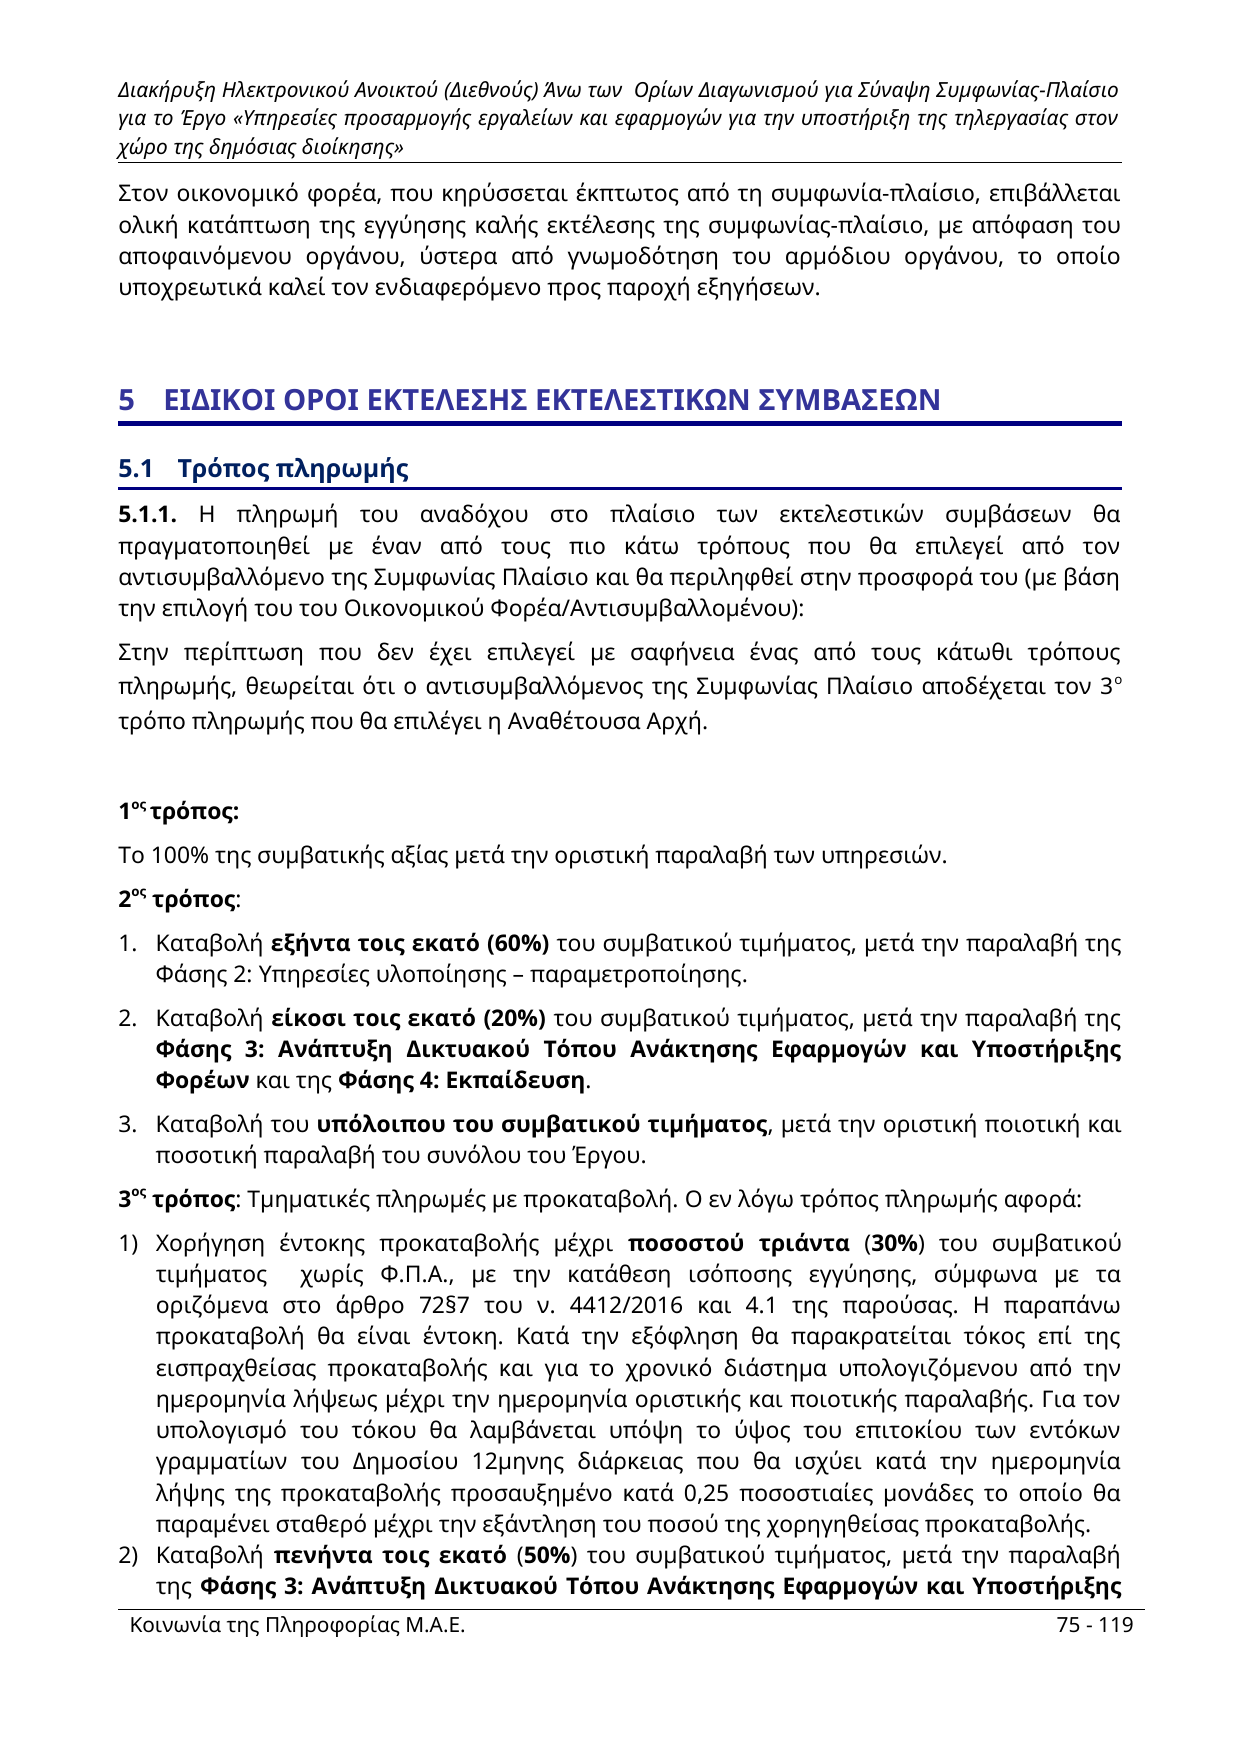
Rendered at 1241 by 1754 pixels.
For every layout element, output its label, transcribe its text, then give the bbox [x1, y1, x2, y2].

text 2ος τρόπος: [118, 883, 1122, 914]
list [118, 1539, 1122, 1602]
text 1ος τρόπος: [118, 795, 1122, 827]
text Στον οικονομικό φορέα, που κηρύσσεται έκπτωτος από τη συμφωνία-πλαίσιο, επιβάλλεται ολική κατάπτωση της εγγύησης καλής εκτέλεσης της συμφωνίας-πλαίσιο, με απόφαση του αποφαινόμενου οργάνου, ύστερα από γνωμοδότηση του αρμόδιου οργάνου, το οποίο υποχρεωτικά καλεί τον ενδιαφερόμενο προς παροχή εξηγήσεων. [118, 177, 1122, 302]
list Καταβολή εξήντα τοις εκατό (60%) του συμβατικού τιμήματος, μετά την παραλαβή της Φάσης 2: Υπηρεσίες υλοποίησης – παραμετροποίησης. [118, 927, 1122, 989]
list Καταβολή του υπόλοιπου του συμβατικού τιμήματος, μετά την οριστική ποιοτική και ποσοτική παραλαβή του συνόλου του Έργου. [118, 1108, 1122, 1170]
text 5.1.1. Η πληρωμή του αναδόχου στο πλαίσιο των εκτελεστικών συμβάσεων θα πραγματοποιηθεί με έναν από τους πιο κάτω τρόπους που θα επιλεγεί από τον αντισυμβαλλόμενο της Συμφωνίας Πλαίσιο και θα περιληφθεί στην προσφορά του (με βάση την επιλογή του του Οικονομικού Φορέα/Αντισυμβαλλομένου): [118, 498, 1122, 623]
list Χορήγηση έντοκης προκαταβολής μέχρι ποσοστού τριάντα (30%) του συμβατικού τιμήματος χωρίς Φ.Π.Α., με την κατάθεση ισόποσης εγγύησης, σύμφωνα με τα οριζόμενα στο άρθρο 72§7 του ν. 4412/2016 και 4.1 της παρούσας. Η παραπάνω προκαταβολή θα είναι έντοκη. Κατά την εξόφληση θα παρακρατείται τόκος επί της εισπραχθείσας προκαταβολής και για το χρονικό διάστημα υπολογιζόμενου από την ημερομηνία λήψεως μέχρι την ημερομηνία οριστικής και ποιοτικής παραλαβής. Για τον υπολογισμό του τόκου θα λαμβάνεται υπόψη το ύψος του επιτοκίου των εντόκων γραμματίων του Δημοσίου 12μηνης διάρκειας που θα ισχύει κατά την ημερομηνία λήψης της προκαταβολής προσαυξημένο κατά 0,25 ποσοστιαίες μονάδες το οποίο θα παραμένει σταθερό μέχρι την εξάντληση του ποσού της χορηγηθείσας προκαταβολής. [118, 1227, 1122, 1539]
subtitle Τρόπος πληρωμής [118, 451, 1122, 487]
subtitle ΕΙΔΙΚΟΙ ΟΡΟΙ ΕΚΤΕΛΕΣΗΣ ΕΚΤΕΛΕΣΤΙΚΩΝ ΣΥΜΒΑΣΕΩΝ [118, 379, 1122, 421]
text 3ος τρόπος: Τμηματικές πληρωμές με προκαταβολή. Ο εν λόγω τρόπος πληρωμής αφορά: [118, 1183, 1122, 1214]
list Καταβολή είκοσι τοις εκατό (20%) του συμβατικού τιμήματος, μετά την παραλαβή της Φάσης 3: Aνάπτυξη Δικτυακού Τόπου Ανάκτησης Εφαρμογών και Υποστήριξης Φορέων και της Φάσης 4: Εκπαίδευση. [118, 1002, 1122, 1095]
text Στην περίπτωση που δεν έχει επιλεγεί με σαφήνεια ένας από τους κάτωθι τρόπους πληρωμής, θεωρείται ότι ο αντισυμβαλλόμενος της Συμφωνίας Πλαίσιο αποδέχεται τον 3ο τρόπο πληρωμής που θα επιλέγει η Αναθέτουσα Αρχή. [118, 636, 1122, 736]
text Το 100% της συμβατικής αξίας μετά την οριστική παραλαβή των υπηρεσιών. [118, 839, 1122, 870]
